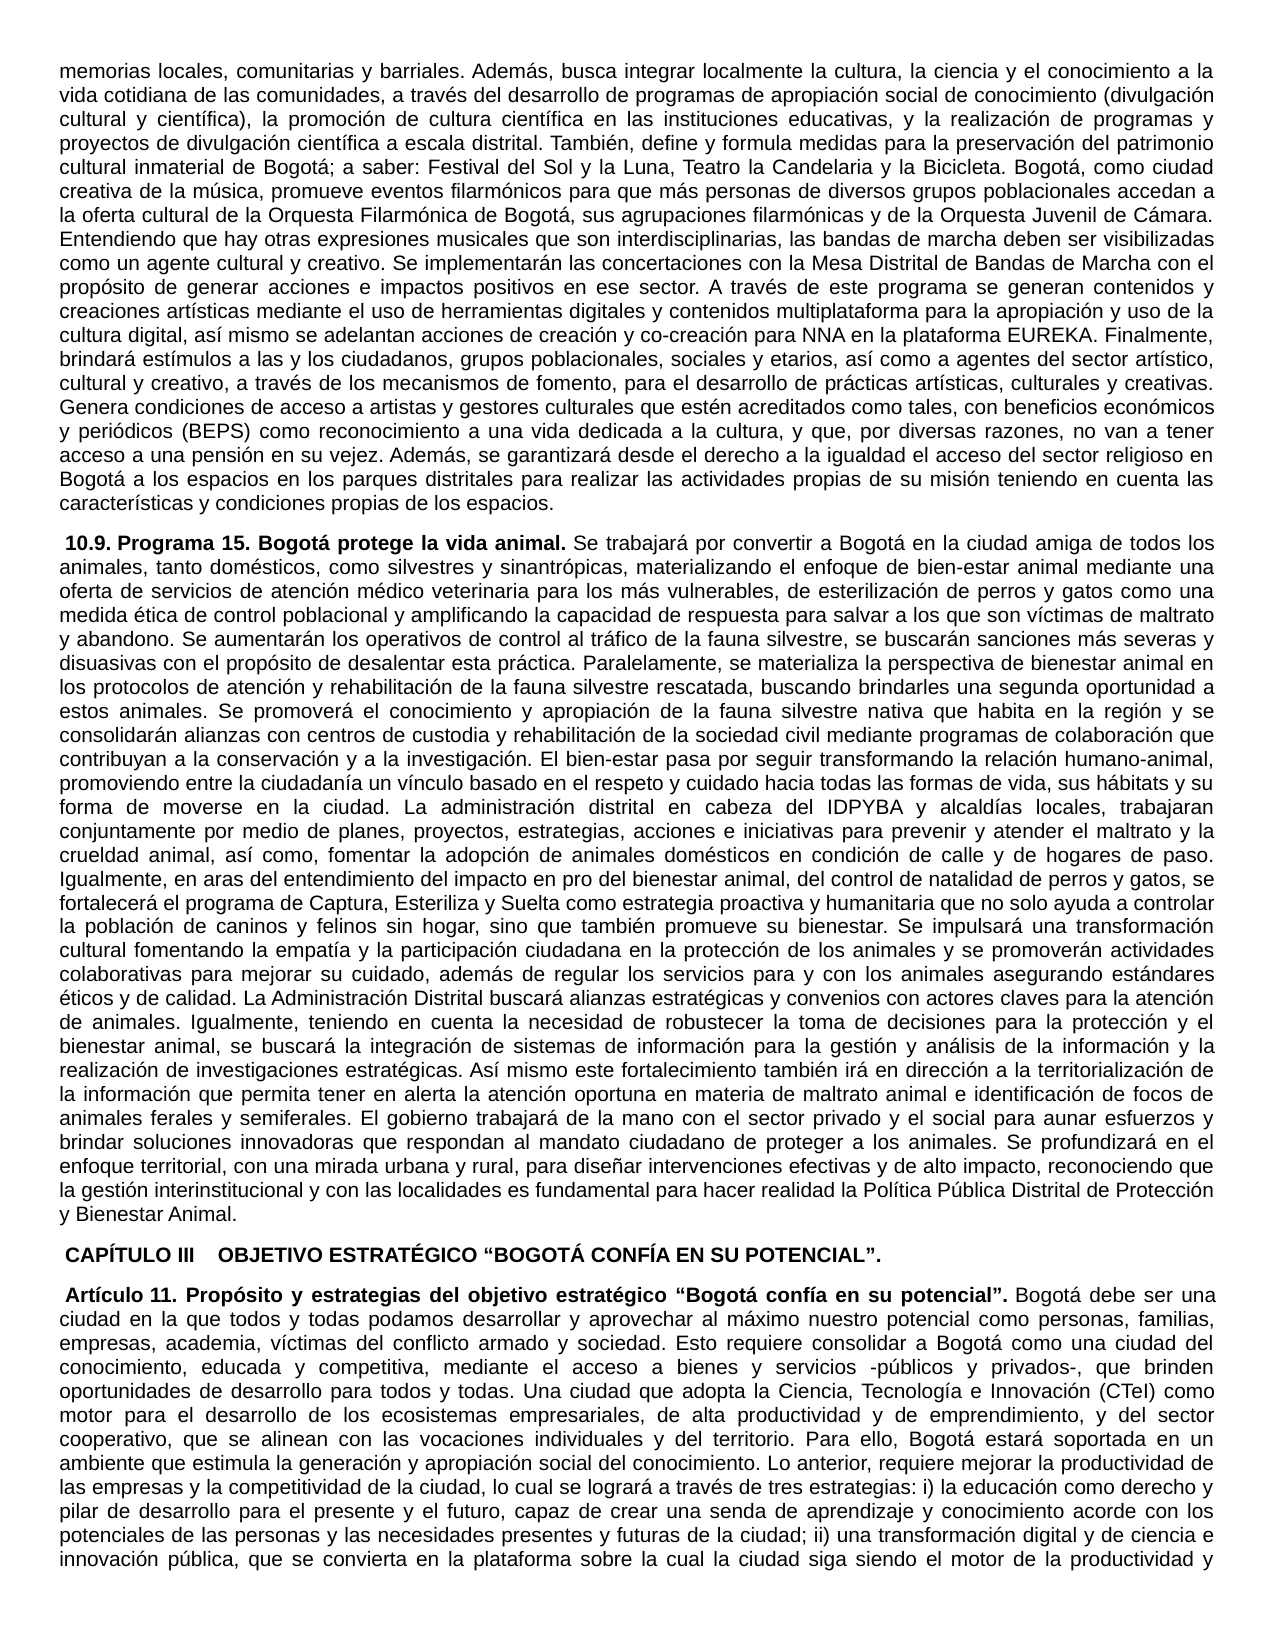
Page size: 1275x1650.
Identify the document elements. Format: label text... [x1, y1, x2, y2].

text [59, 1283, 1216, 1571]
text CAPÍTULO III OBJETIVO ESTRATÉGICO “BOGOTÁ CONFÍA EN SU POTENCIAL”. [59, 1242, 1216, 1266]
text 10.9. Programa 15. Bogotá protege la vida animal. Se trabajará por convertir a Bogotá en la ciudad amiga de todos los animales, tanto domésticos, como silvestres y sinantrópicas, materializando el enfoque de bien-estar animal mediante una oferta de servicios de atención médico veterinaria para los más vulnerables, de esterilización de perros y gatos como una medida ética de control poblacional y amplificando la capacidad de respuesta para salvar a los que son víctimas de maltrato y abandono. Se aumentarán los operativos de control al tráfico de la fauna silvestre, se buscarán sanciones más severas y disuasivas con el propósito de desalentar esta práctica. Paralelamente, se materializa la perspectiva de bienestar animal en los protocolos de atención y rehabilitación de la fauna silvestre rescatada, buscando brindarles una segunda oportunidad a estos animales. Se promoverá el conocimiento y apropiación de la fauna silvestre nativa que habita en la región y se consolidarán alianzas con centros de custodia y rehabilitación de la sociedad civil mediante programas de colaboración que contribuyan a la conservación y a la investigación. El bien-estar pasa por seguir transformando la relación humano-animal, promoviendo entre la ciudadanía un vínculo basado en el respeto y cuidado hacia todas las formas de vida, sus hábitats y su forma de moverse en la ciudad. La administración distrital en cabeza del IDPYBA y alcaldías locales, trabajaran conjuntamente por medio de planes, proyectos, estrategias, acciones e iniciativas para prevenir y atender el maltrato y la crueldad animal, así como, fomentar la adopción de animales domésticos en condición de calle y de hogares de paso. Igualmente, en aras del entendimiento del impacto en pro del bienestar animal, del control de natalidad de perros y gatos, se fortalecerá el programa de Captura, Esteriliza y Suelta como estrategia proactiva y humanitaria que no solo ayuda a controlar la población de caninos y felinos sin hogar, sino que también promueve su bienestar. Se impulsará una transformación cultural fomentando la empatía y la participación ciudadana en la protección de los animales y se promoverán actividades colaborativas para mejorar su cuidado, además de regular los servicios para y con los animales asegurando estándares éticos y de calidad. La Administración Distrital buscará alianzas estratégicas y convenios con actores claves para la atención de animales. Igualmente, teniendo en cuenta la necesidad de robustecer la toma de decisiones para la protección y el bienestar animal, se buscará la integración de sistemas de información para la gestión y análisis de la información y la realización de investigaciones estratégicas. Así mismo este fortalecimiento también irá en dirección a la territorialización de la información que permita tener en alerta la atención oportuna en materia de maltrato animal e identificación de focos de animales ferales y semiferales. El gobierno trabajará de la mano con el sector privado y el social para aunar esfuerzos y brindar soluciones innovadoras que respondan al mandato ciudadano de proteger a los animales. Se profundizará en el enfoque territorial, con una mirada urbana y rural, para diseñar intervenciones efectivas y de alto impacto, reconociendo que la gestión interinstitucional y con las localidades es fundamental para hacer realidad la Política Pública Distrital de Protección y Bienestar Animal. [59, 531, 1216, 1226]
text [59, 59, 1216, 514]
